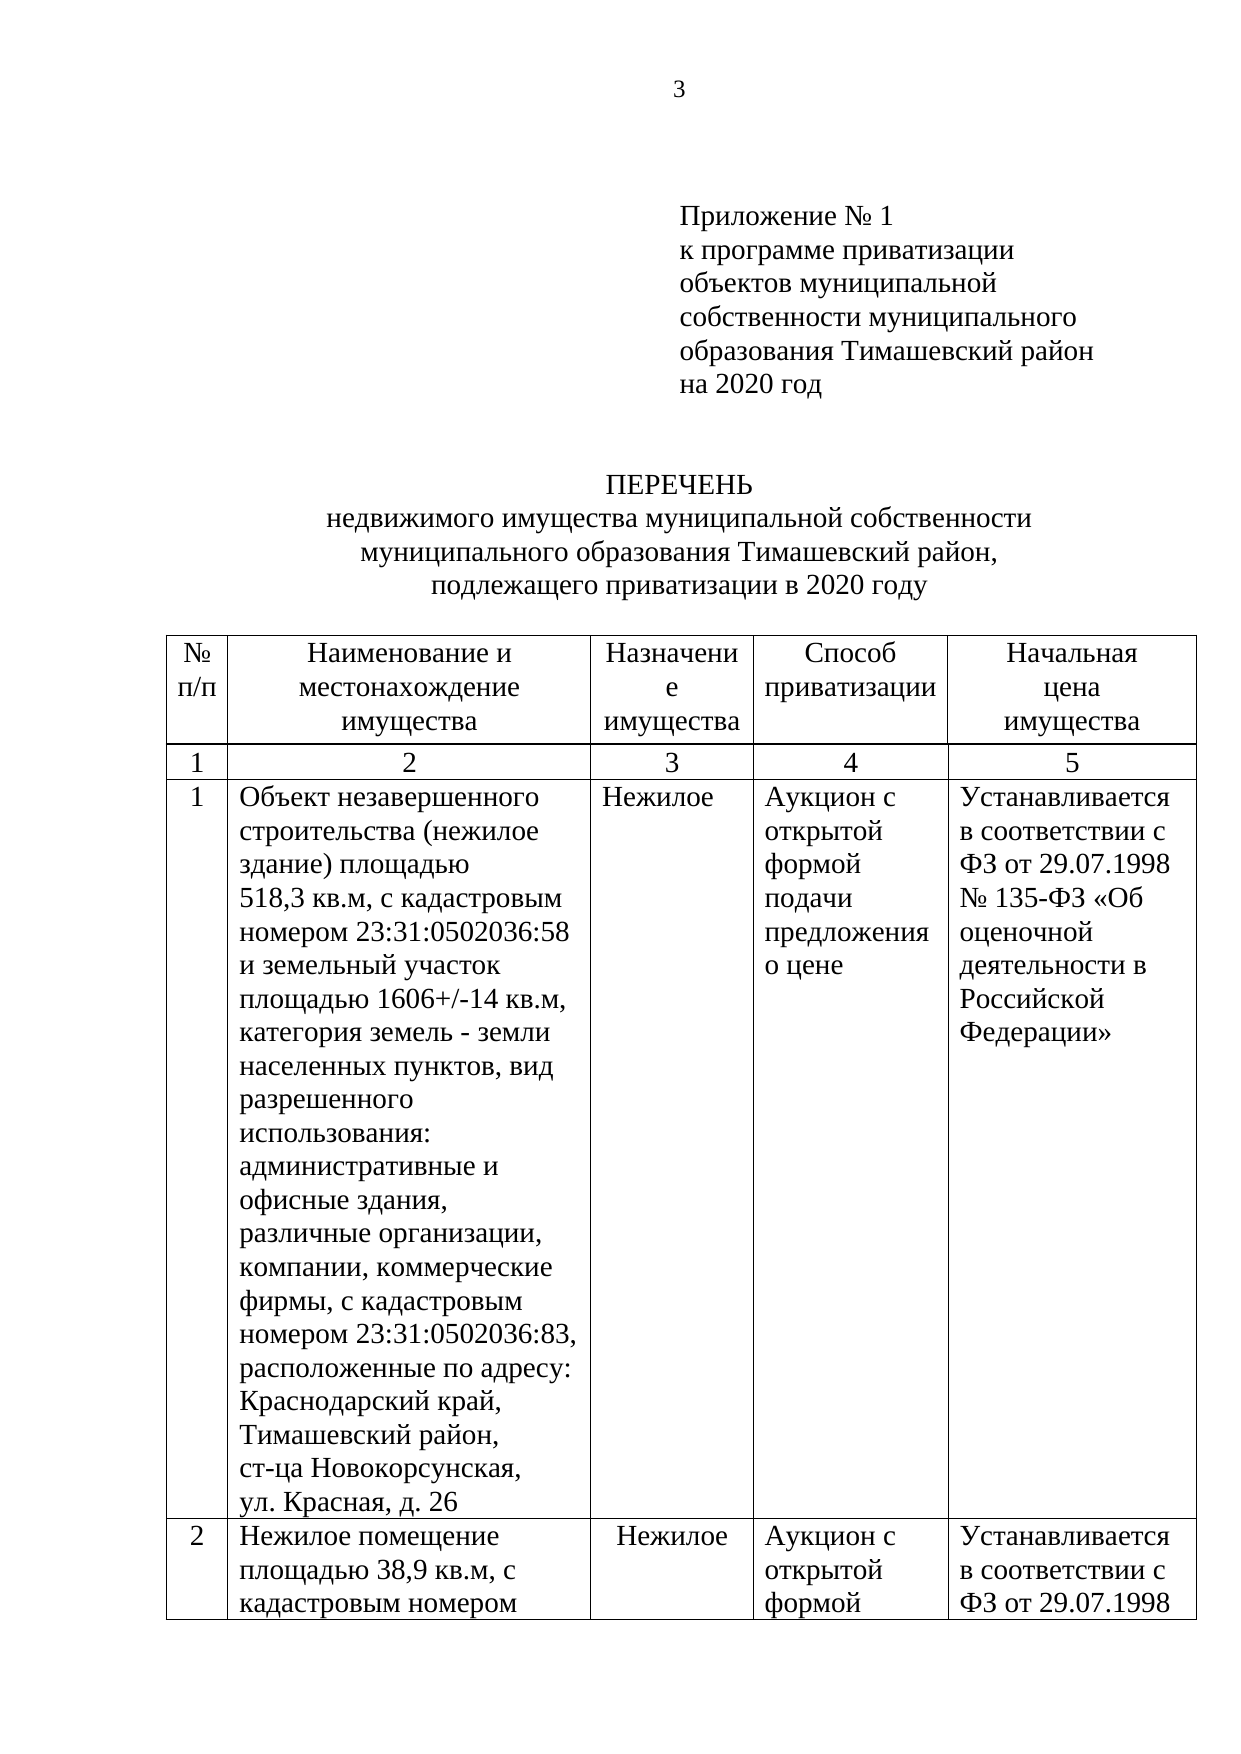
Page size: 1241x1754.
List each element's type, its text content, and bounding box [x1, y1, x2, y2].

table_header Назначение имущества [591, 636, 753, 743]
table_header № п/п [167, 636, 227, 743]
text ПЕРЕЧЕНЬ [177, 467, 1181, 500]
text муниципального образования Тимашевский район, [177, 534, 1181, 567]
table_cell Нежилое [591, 1519, 753, 1619]
text образования Тимашевский район [679, 333, 1181, 366]
table_header Способ приватизации [754, 636, 947, 743]
table_cell Аукцион с открытой формой подачи предложения о цене [754, 780, 948, 1517]
table_cell Устанавливается в соответствии с ФЗ от 29.07.1998 № 135-ФЗ «Об оценочной деятельности в Российской Федерации» [949, 780, 1196, 1517]
table_header 3 [591, 745, 753, 778]
text к программе приватизации [679, 232, 1181, 266]
table_cell 2 [167, 1519, 227, 1619]
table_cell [949, 1519, 1196, 1619]
text Приложение № 1 [679, 198, 1181, 232]
text собственности муниципального [679, 299, 1181, 333]
text подлежащего приватизации в 2020 году [177, 567, 1181, 601]
table_cell Объект незавершенного строительства (нежилое здание) площадью 518,3 кв.м, с кадастровым номером 23:31:0502036:58 и земельный участок площадью 1606+/-14 кв.м, категория земель - земли населенных пунктов, вид разрешенного использования: административные и офисные здания, различные организации, компании, коммерческие фирмы, с кадастровым номером 23:31:0502036:83, расположенные по адресу: Краснодарский край, Тимашевский район, ст-ца Новокорсунская, ул. Красная, д. 26 [228, 780, 590, 1517]
table_header Наименование и местонахождение имущества [228, 636, 590, 743]
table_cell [754, 1519, 948, 1619]
text на 2020 год [679, 366, 1181, 400]
text недвижимого имущества муниципальной собственности [177, 500, 1181, 534]
table_cell Нежилое [591, 780, 753, 1517]
table_header 5 [949, 745, 1196, 778]
table_cell 1 [167, 780, 227, 1517]
table_header 4 [754, 745, 948, 778]
text объектов муниципальной [679, 266, 1181, 299]
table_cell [228, 1519, 590, 1619]
table_header Начальная цена имущества [948, 636, 1196, 743]
table_header 1 [167, 745, 227, 778]
table_header 2 [228, 745, 590, 778]
